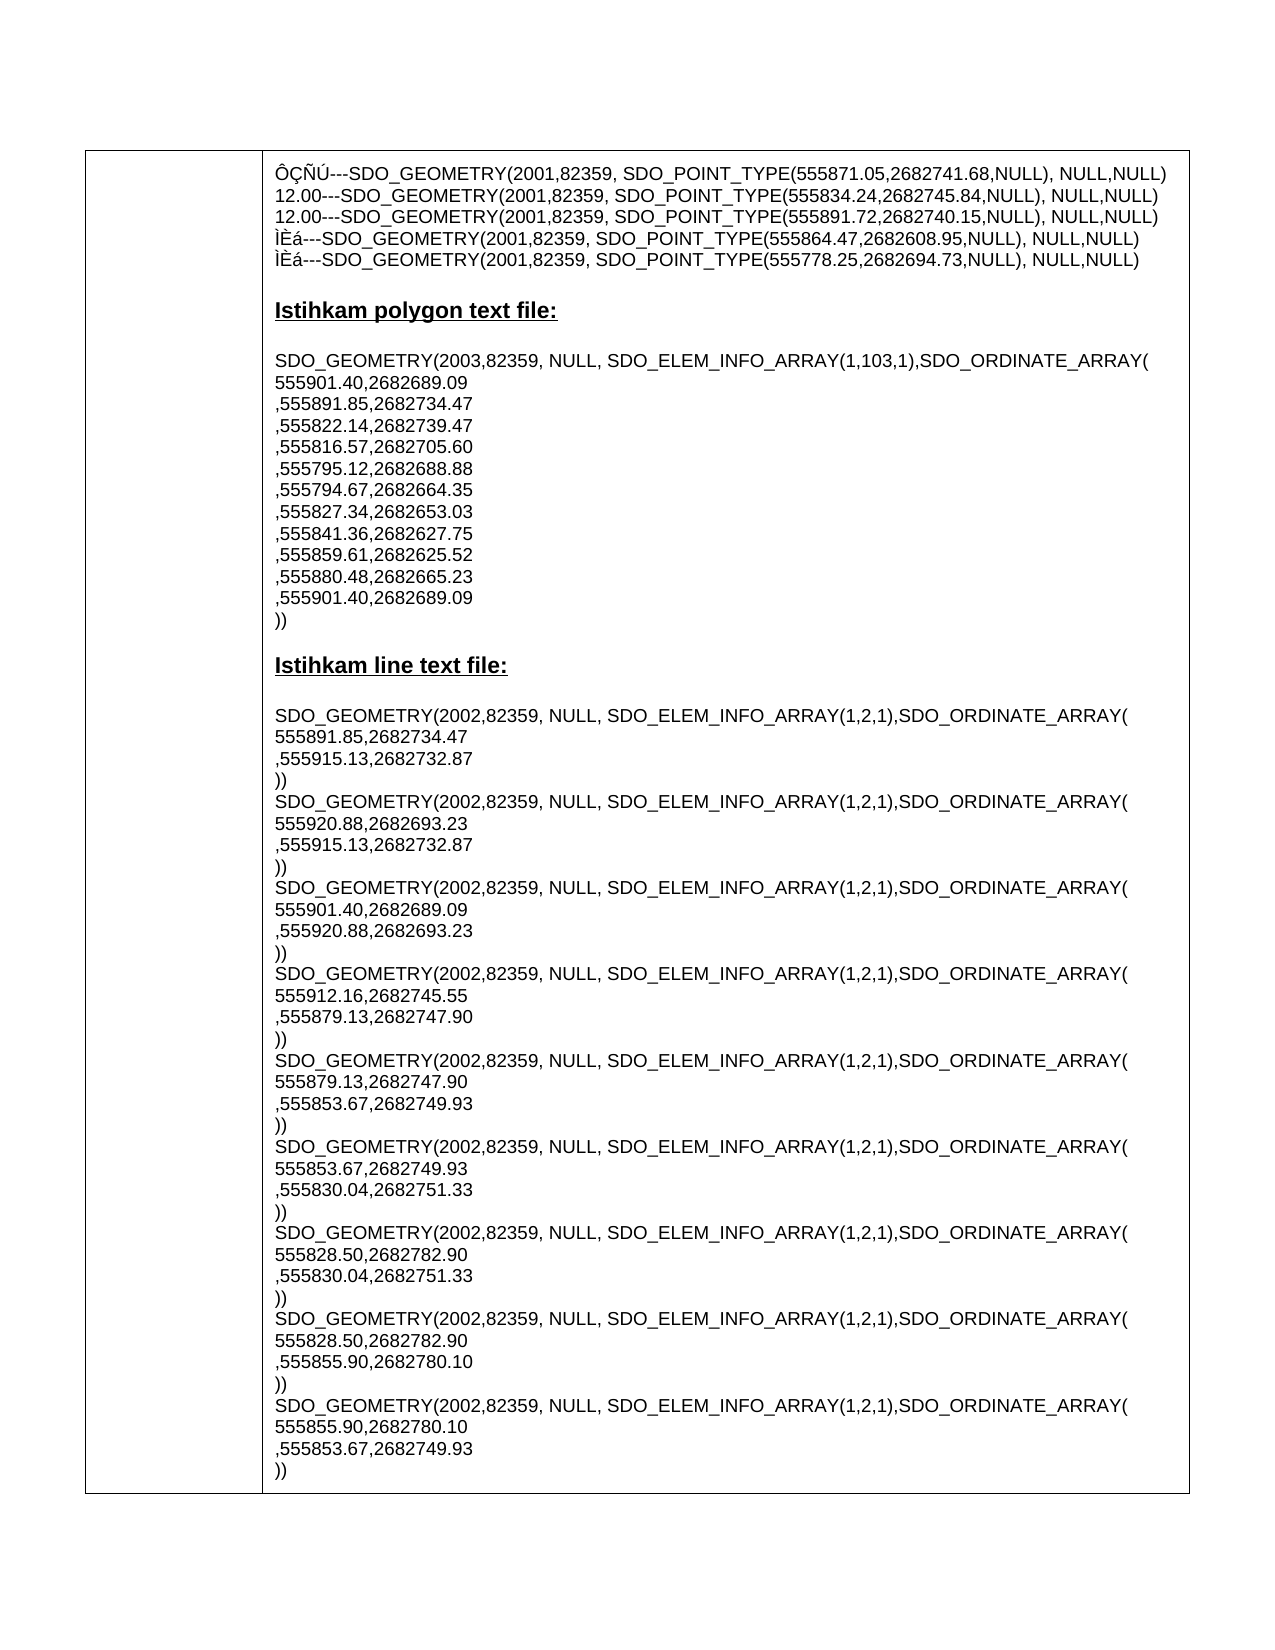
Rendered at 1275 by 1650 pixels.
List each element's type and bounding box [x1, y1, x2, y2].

table_cell [263, 151, 1189, 1493]
table_cell [86, 151, 262, 1493]
